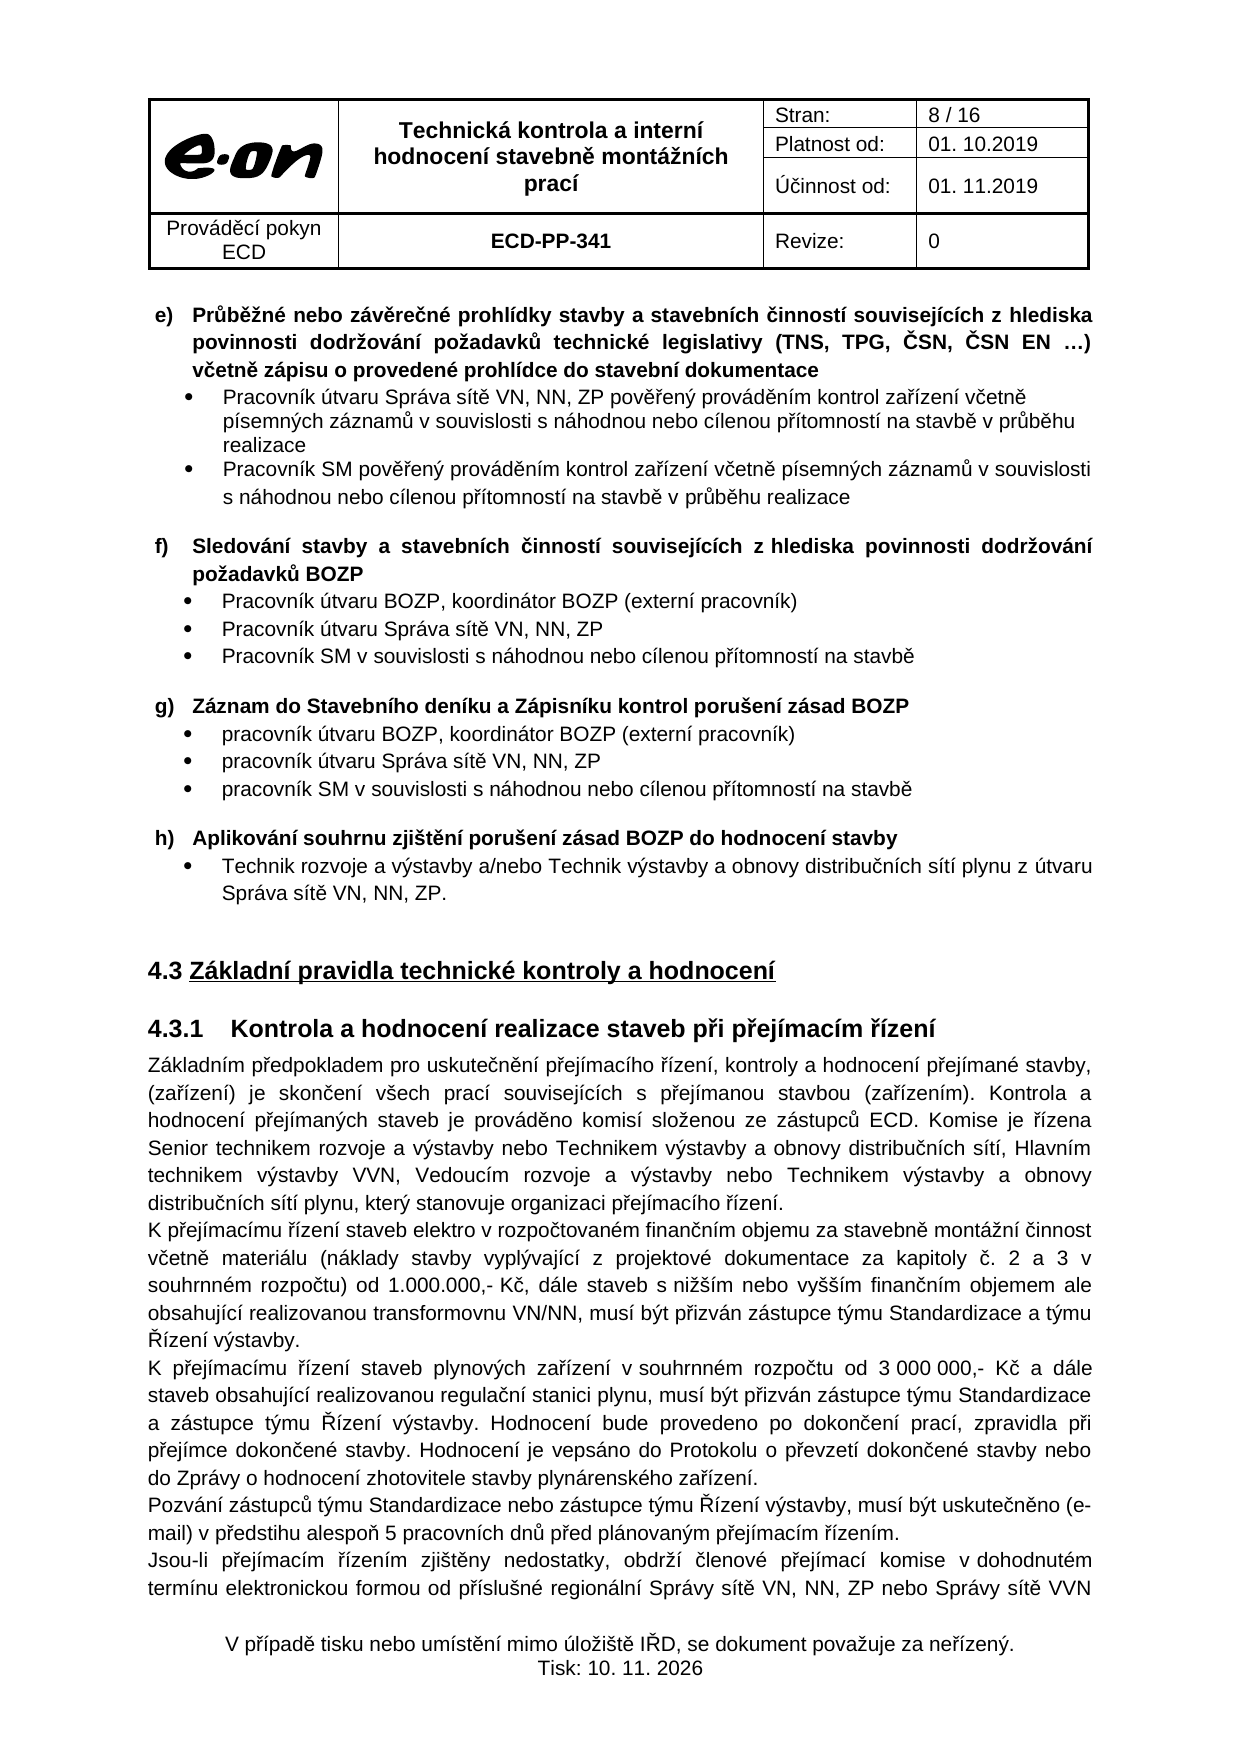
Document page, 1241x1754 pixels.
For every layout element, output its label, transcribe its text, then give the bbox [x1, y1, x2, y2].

list pracovník útvaru BOZP, koordinátor BOZP (externí pracovník) [184, 721, 1092, 745]
list Pracovník útvaru Správa sítě VN, NN, ZP pověřený prováděním kontrol zařízení včetně písemných záznamů v souvislosti s náhodnou nebo cílenou přítomností na stavbě v průběhu realizace [185, 385, 1092, 457]
text Pozvání zástupců týmu Standardizace nebo zástupce týmu Řízení výstavby, musí být uskutečněno (e-mail) v předstihu alespoň 5 pracovních dnů před plánovaným přejímacím řízením. [148, 1493, 1092, 1544]
list Kontrola a hodnocení realizace staveb při přejímacím řízení [148, 1014, 1092, 1042]
list Aplikování souhrnu zjištění porušení zásad BOZP do hodnocení stavby [154, 826, 1092, 850]
text K přejímacímu řízení staveb elektro v rozpočtovaném finančním objemu za stavebně montážní činnost včetně materiálu (náklady stavby vyplývající z projektové dokumentace za kapitoly č. 2 a 3 v souhrnném rozpočtu) od 1.000.000,- Kč, dále staveb s nižším nebo vyšším finančním objemem ale obsahující realizovanou transformovnu VN/NN, musí být přizván zástupce týmu Standardizace a týmu Řízení výstavby. [148, 1218, 1092, 1352]
list Pracovník útvaru Správa sítě VN, NN, ZP [184, 617, 1092, 641]
list pracovník SM v souvislosti s náhodnou nebo cílenou přítomností na stavbě [184, 777, 1092, 801]
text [148, 1548, 1092, 1599]
text K přejímacímu řízení staveb plynových zařízení v souhrnném rozpočtu od 3 000 000,- Kč a dále staveb obsahující realizovanou regulační stanici plynu, musí být přizván zástupce týmu Standardizace a zástupce týmu Řízení výstavby. Hodnocení bude provedeno po dokončení prací, zpravidla při přejímce dokončené stavby. Hodnocení je vepsáno do Protokolu o převzetí dokončené stavby nebo do Zprávy o hodnocení zhotovitele stavby plynárenského zařízení. [148, 1356, 1092, 1489]
list Záznam do Stavebního deníku a Zápisníku kontrol porušení zásad BOZP [154, 694, 1092, 718]
list Technik rozvoje a výstavby a/nebo Technik výstavby a obnovy distribučních sítí plynu z útvaru Správa sítě VN, NN, ZP. [184, 854, 1092, 905]
list Základní pravidla technické kontroly a hodnocení [148, 956, 1092, 984]
list Pracovník SM pověřený prováděním kontrol zařízení včetně písemných záznamů v souvislosti s náhodnou nebo cílenou přítomností na stavbě v průběhu realizace [185, 457, 1092, 508]
list Průběžné nebo závěrečné prohlídky stavby a stavebních činností souvisejících z hlediska povinnosti dodržování požadavků technické legislativy (TNS, TPG, ČSN, ČSN EN …) včetně zápisu o provedené prohlídce do stavební dokumentace [154, 302, 1092, 381]
list Pracovník SM v souvislosti s náhodnou nebo cílenou přítomností na stavbě [184, 644, 1092, 668]
list pracovník útvaru Správa sítě VN, NN, ZP [184, 749, 1092, 773]
text Základním předpokladem pro uskutečnění přejímacího řízení, kontroly a hodnocení přejímané stavby, (zařízení) je skončení všech prací souvisejících s přejímanou stavbou (zařízením). Kontrola a hodnocení přejímaných staveb je prováděno komisí složenou ze zástupců ECD. Komise je řízena Senior technikem rozvoje a výstavby nebo Technikem výstavby a obnovy distribučních sítí, Hlavním technikem výstavby VVN, Vedoucím rozvoje a výstavby nebo Technikem výstavby a obnovy distribučních sítí plynu, který stanovuje organizaci přejímacího řízení. [148, 1053, 1092, 1214]
list Pracovník útvaru BOZP, koordinátor BOZP (externí pracovník) [184, 589, 1092, 613]
list Sledování stavby a stavebních činností souvisejících z hlediska povinnosti dodržování požadavků BOZP [154, 534, 1092, 586]
